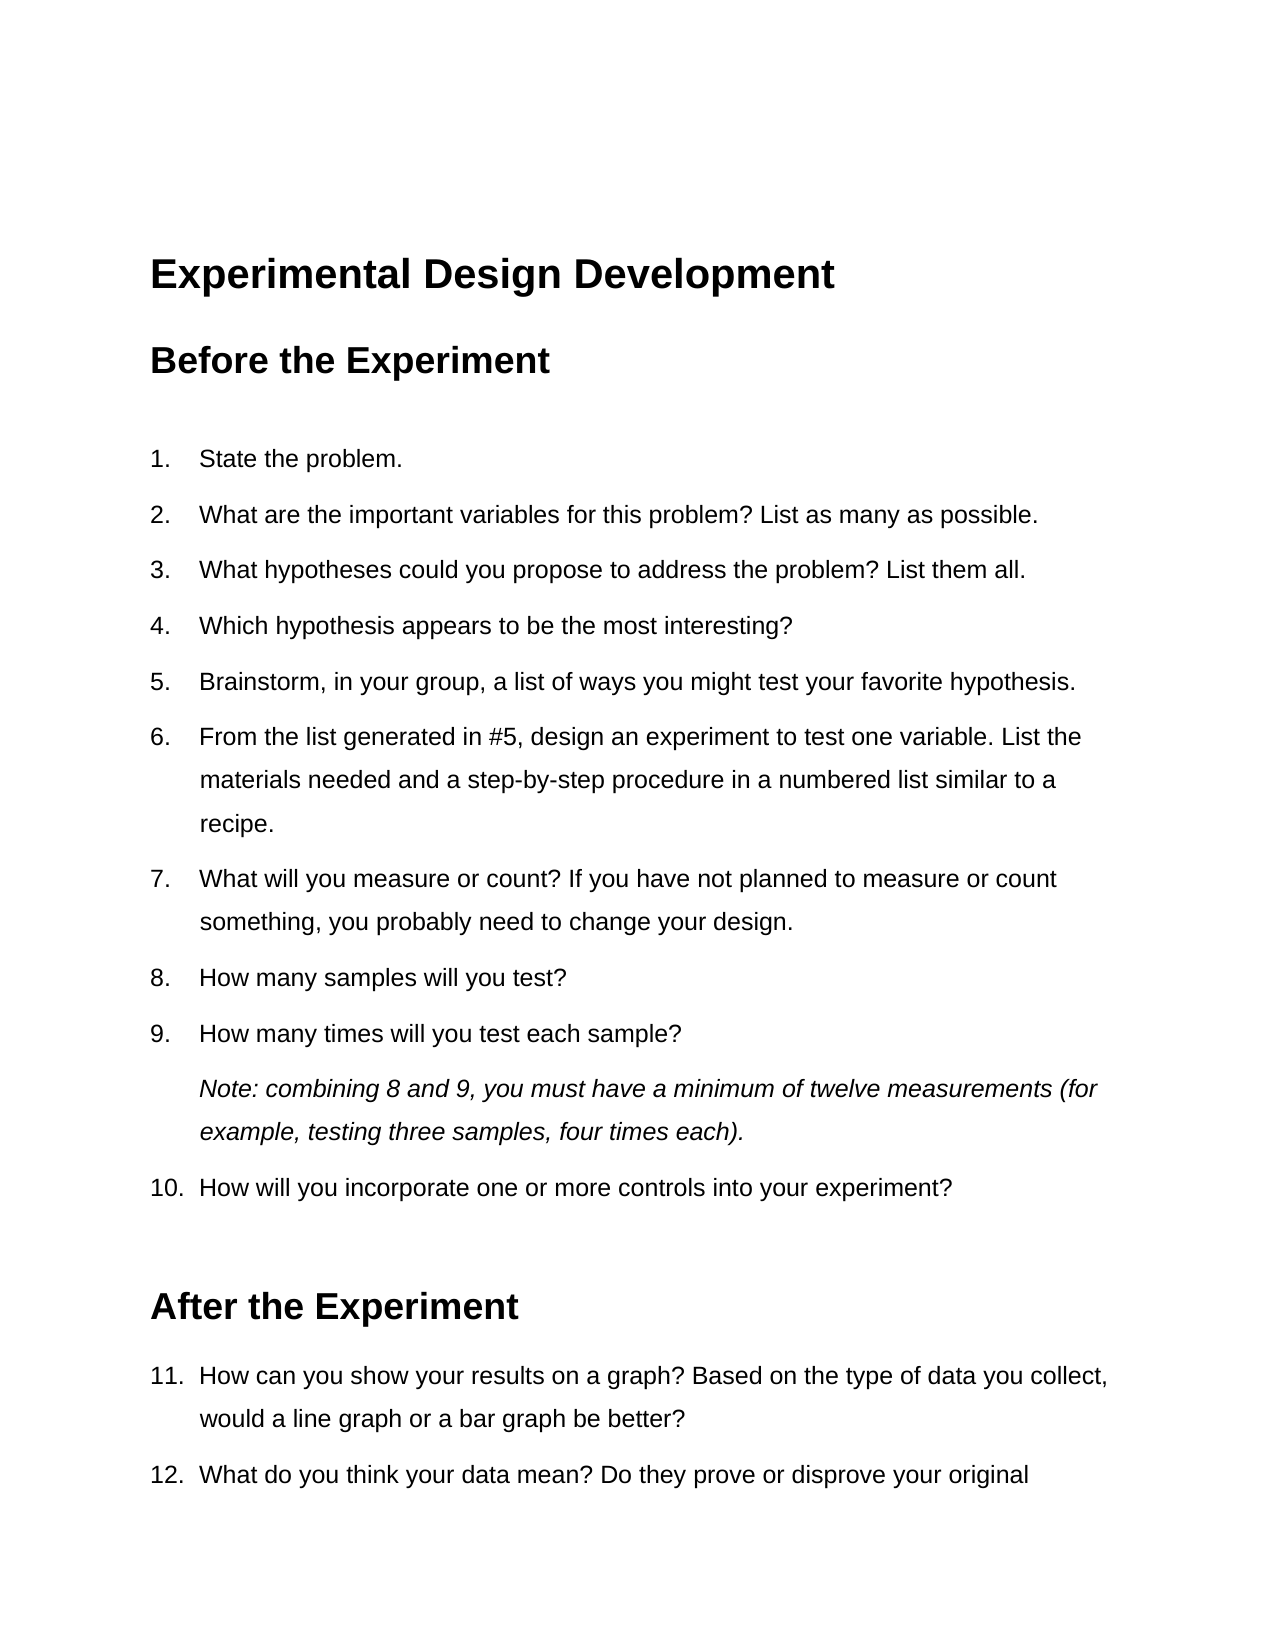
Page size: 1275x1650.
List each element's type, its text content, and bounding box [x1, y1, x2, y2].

text 6. From the list generated in #5, design an experiment to test one variable. List the materials needed and a step-by-step procedure in a numbered list similar to a recipe. [150, 722, 1125, 837]
text 11. How can you show your results on a graph? Based on the type of data you collect, would a line graph or a bar graph be better? [150, 1361, 1125, 1433]
text 7. What will you measure or count? If you have not planned to measure or count something, you probably need to change your design. [150, 864, 1125, 936]
text 1. State the problem. [150, 444, 1125, 473]
text 8. How many samples will you test? [150, 963, 1125, 992]
text 10. How will you incorporate one or more controls into your experiment? [150, 1173, 1125, 1202]
text Before the Experiment [150, 338, 1125, 381]
text 4. Which hypothesis appears to be the most interesting? [150, 611, 1125, 640]
text 2. What are the important variables for this problem? List as many as possible. [150, 500, 1125, 528]
text After the Experiment [150, 1284, 1125, 1327]
text 5. Brainstorm, in your group, a list of ways you might test your favorite hypothesis. [150, 667, 1125, 695]
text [150, 1460, 1125, 1489]
subtitle Experimental Design Development [150, 249, 1125, 297]
text 3. What hypotheses could you propose to address the problem? List them all. [150, 555, 1125, 584]
text 9. How many times will you test each sample? [150, 1018, 1125, 1047]
text Note: combining 8 and 9, you must have a minimum of twelve measurements (for example, testing three samples, four times each). [150, 1074, 1125, 1146]
